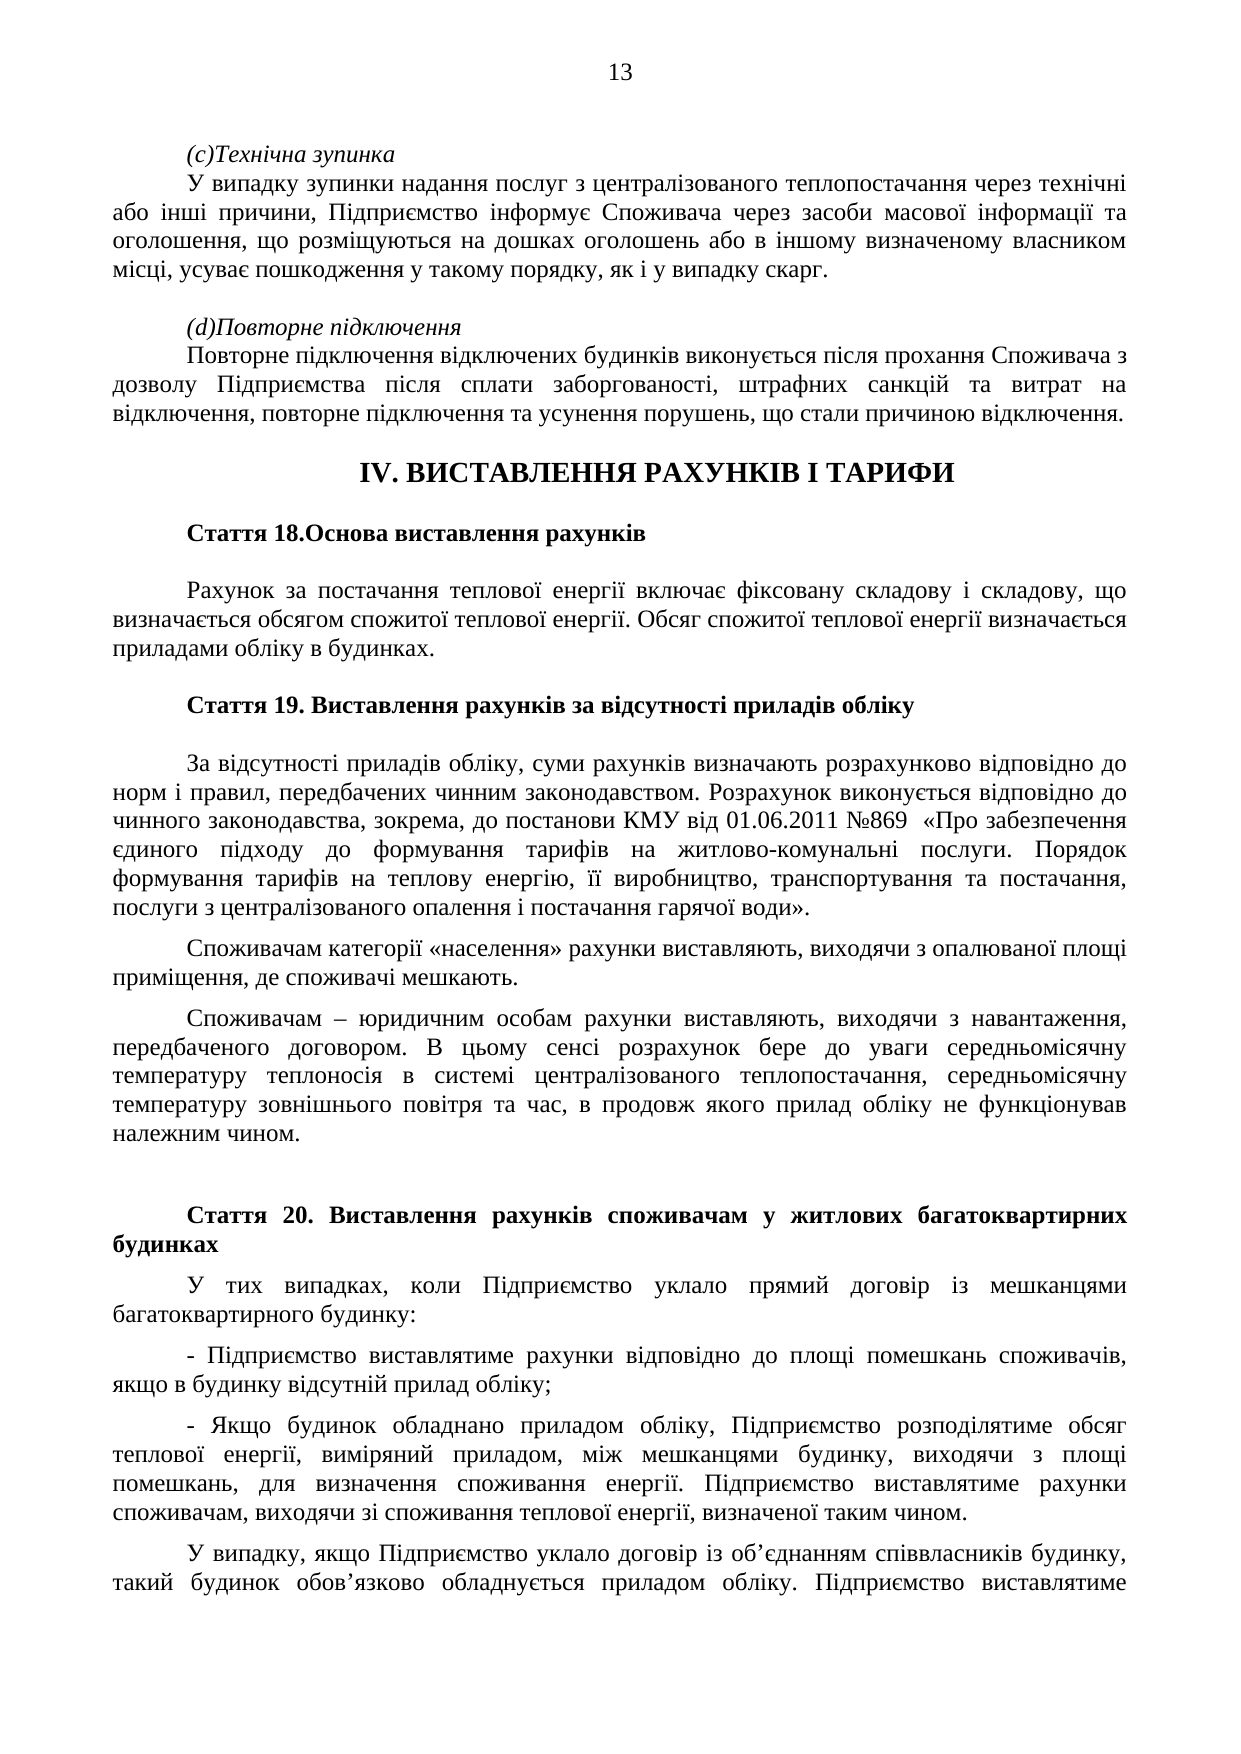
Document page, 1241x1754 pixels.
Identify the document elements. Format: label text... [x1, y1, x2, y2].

text - Підприємство виставлятиме рахунки відповідно до площі помешкань споживачів, якщо в будинку відсутній прилад обліку; [112, 1340, 1128, 1398]
text (d)Повторне підключення [112, 312, 1128, 341]
subtitle Стаття 18.Основа виставлення рахунків [112, 518, 1128, 547]
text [112, 1538, 1128, 1595]
text Стаття 20. Виставлення рахунків споживачам у житлових багатоквартирних будинках [112, 1200, 1128, 1258]
text ІV. виставлення рахунків І ТАРИФИ [186, 456, 1128, 489]
text Споживачам – юридичним особам рахунки виставляють, виходячи з навантаження, передбаченого договором. В цьому сенсі розрахунок бере до уваги середньомісячну температуру теплоносія в системі централізованого теплопостачання, середньомісячну температуру зовнішнього повітря та час, в продовж якого прилад обліку не функціонував належним чином. [112, 1003, 1128, 1147]
text У тих випадках, коли Підприємство уклало прямий договір із мешканцями багатоквартирного будинку: [112, 1270, 1128, 1328]
text Споживачам категорії «населення» рахунки виставляють, виходячи з опалюваної площі приміщення, де споживачі мешкають. [112, 933, 1128, 990]
subtitle За відсутності приладів обліку, суми рахунків визначають розрахунково відповідно до норм і правил, передбачених чинним законодавством. Розрахунок виконується відповідно до чинного законодавства, зокрема, до постанови КМУ від 01.06.2011 №869 «Про забезпечення єдиного підходу до формування тарифів на житлово-комунальні послуги. Порядок формування тарифів на теплову енергію, її виробництво, транспортування та постачання, послуги з централізованого опалення і постачання гарячої води». [112, 748, 1128, 920]
text Рахунок за постачання теплової енергії включає фіксовану складову і складову, що визначається обсягом спожитої теплової енергії. Обсяг спожитої теплової енергії визначається приладами обліку в будинках. [112, 575, 1128, 662]
subtitle Стаття 19. Виставлення рахунків за відсутності приладів обліку [112, 690, 1128, 719]
text У випадку зупинки надання послуг з централізованого теплопостачання через технічні або інші причини, Підприємство інформує Споживача через засоби масової інформації та оголошення, що розміщуються на дошках оголошень або в іншому визначеному власником місці, усуває пошкодження у такому порядку, як і у випадку скарг. [112, 168, 1128, 283]
subtitle (с)Технічна зупинка [112, 139, 1128, 168]
text - Якщо будинок обладнано приладом обліку, Підприємство розподілятиме обсяг теплової енергії, виміряний приладом, між мешканцями будинку, виходячи з площі помешкань, для визначення споживання енергії. Підприємство виставлятиме рахунки споживачам, виходячи зі споживання теплової енергії, визначеної таким чином. [112, 1410, 1128, 1525]
text Повторне підключення відключених будинків виконується після прохання Споживача з дозволу Підприємства після сплати заборгованості, штрафних санкцій та витрат на відключення, повторне підключення та усунення порушень, що стали причиною відключення. [112, 341, 1128, 427]
